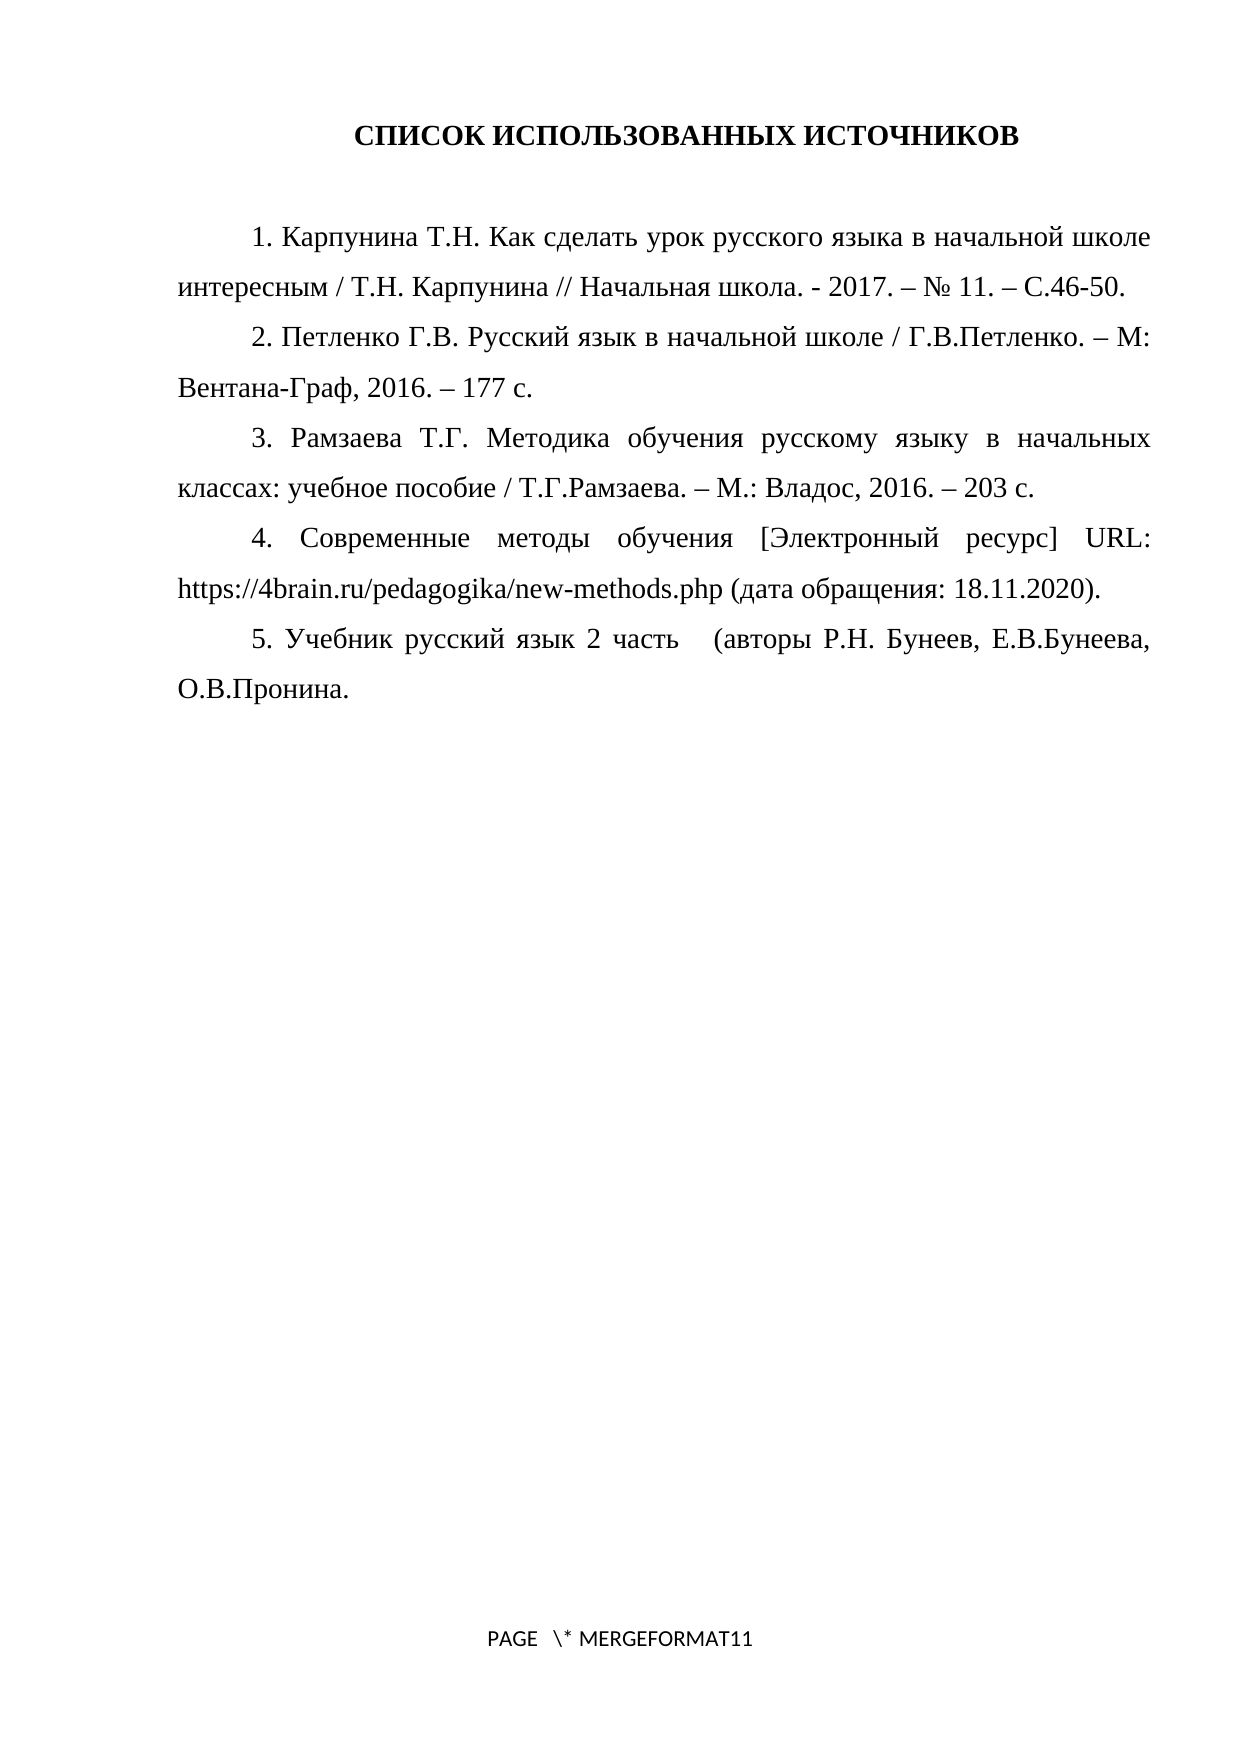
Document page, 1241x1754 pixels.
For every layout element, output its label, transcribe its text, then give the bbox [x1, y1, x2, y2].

text 5. Учебник русский язык 2 часть (авторы Р.Н. Бунеев, Е.В.Бунеева, О.В.Пронина. [177, 621, 1152, 705]
text СПИСОК ИСПОЛЬЗОВАННЫХ ИСТОЧНИКОВ [177, 118, 1122, 152]
text 4. Современные методы обучения [Электронный ресурс] URL: https://4brain.ru/pedagogika/new-methods.php (дата обращения: 18.11.2020). [177, 521, 1152, 604]
text 3. Рамзаева Т.Г. Методика обучения русскому языку в начальных классах: учебное пособие / Т.Г.Рамзаева. – М.: Владос, 2016. – 203 с. [177, 420, 1152, 504]
text 1. Карпунина Т.Н. Как сделать урок русского языка в начальной школе интересным / Т.Н. Карпунина // Начальная школа. - 2017. – № 11. – С.46-50. [177, 219, 1152, 303]
text 2. Петленко Г.В. Русский язык в начальной школе / Г.В.Петленко. – М: Вентана-Граф, 2016. – 177 с. [177, 319, 1152, 403]
